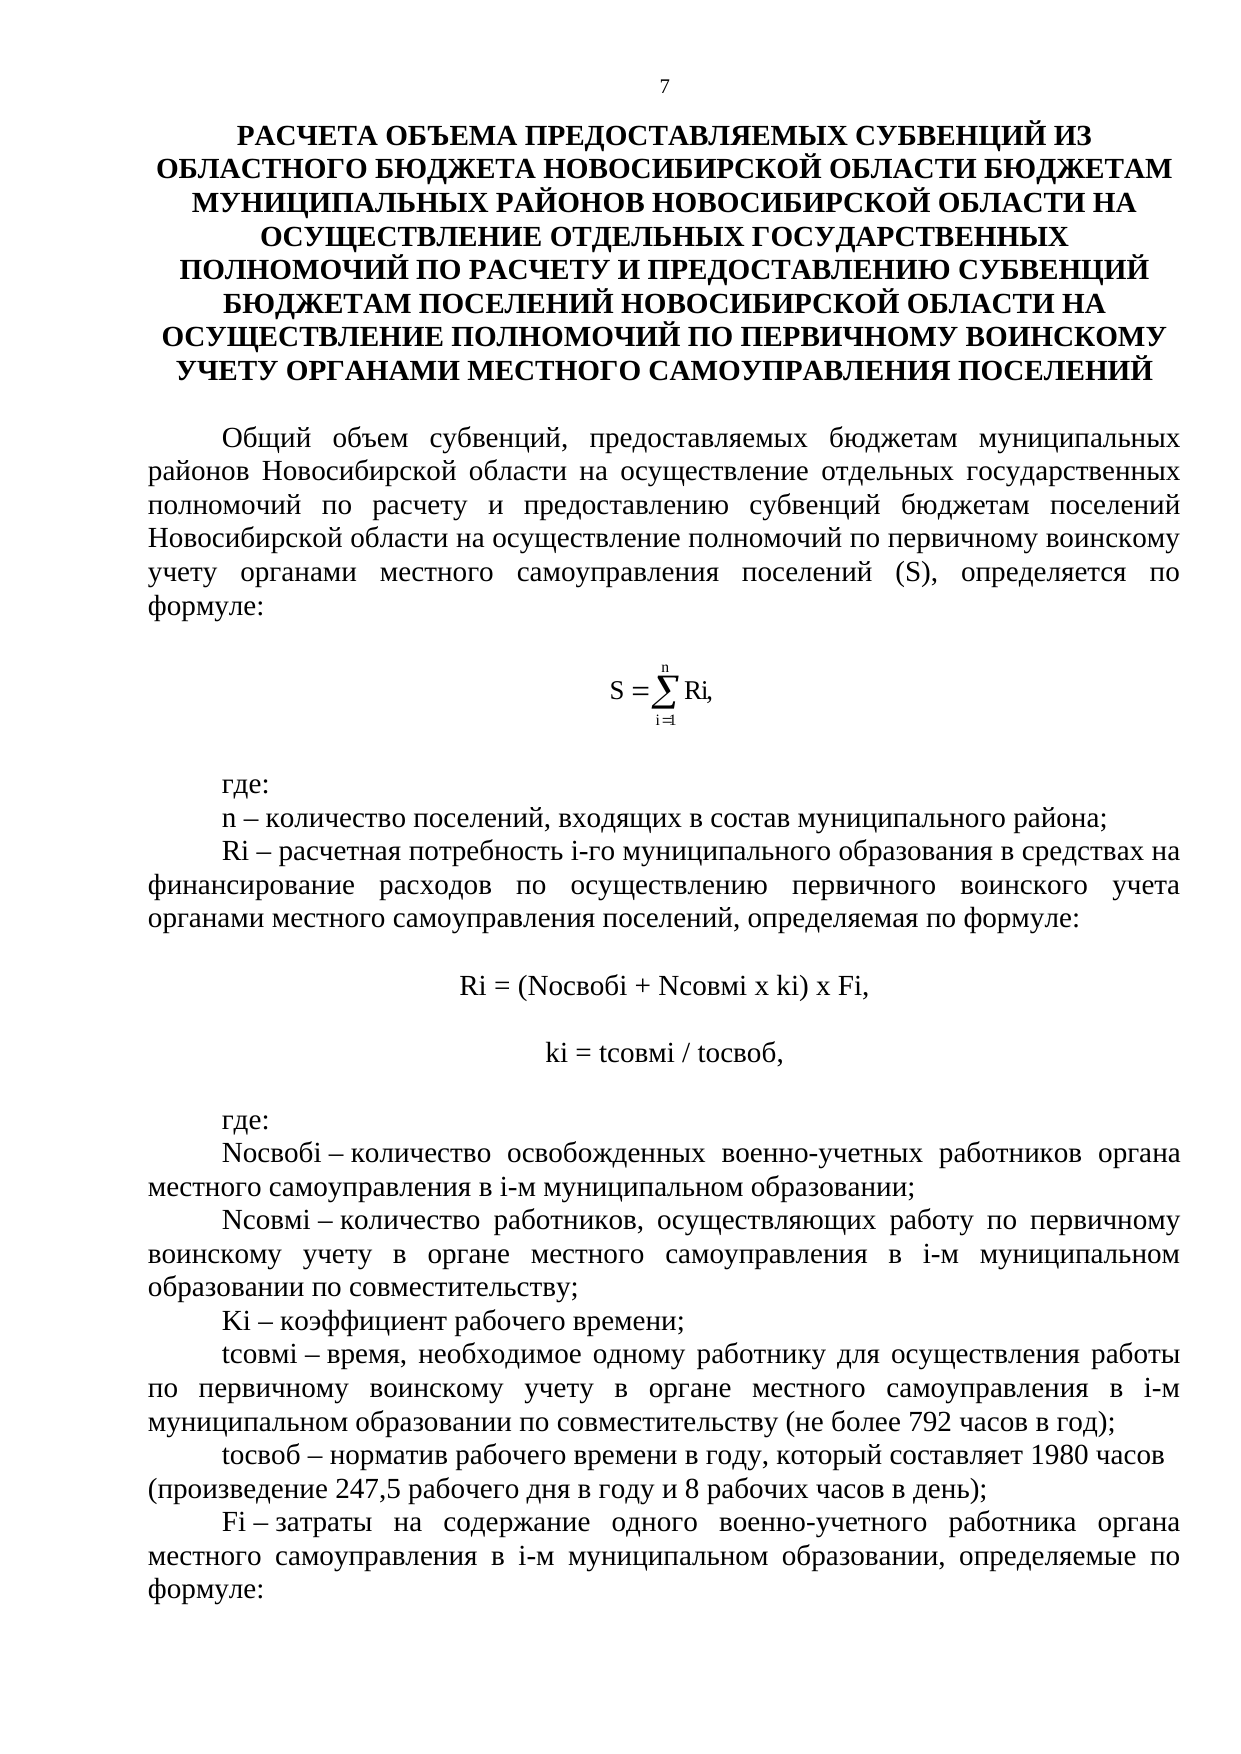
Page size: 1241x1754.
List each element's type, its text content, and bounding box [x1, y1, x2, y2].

text tсовмi – время, необходимое одному работнику для осуществления работы по первичному воинскому учету в органе местного самоуправления в i-м муниципальном образовании по совместительству (не более 792 часов в год); [148, 1337, 1181, 1437]
text где: [148, 1102, 1181, 1135]
text Nсовмi – количество работников, осуществляющих работу по первичному воинскому учету в органе местного самоуправления в i-м муниципальном образовании по совместительству; [148, 1202, 1181, 1303]
text Nосвобi – количество освобожденных военно-учетных работников органа местного самоуправления в i-м муниципальном образовании; [148, 1135, 1181, 1202]
text Ri = (Nосвобi + Nсовмi x ki) x Fi, [148, 968, 1181, 1001]
text n – количество поселений, входящих в состав муниципального района; [148, 800, 1181, 833]
title РАСЧЕТА ОБЪЕМА ПРЕДОСТАВЛЯЕМЫХ СУБВЕНЦИЙ ИЗ ОБЛАСТНОГО БЮДЖЕТА НОВОСИБИРСКОЙ ОБЛАСТИ БЮДЖЕТАМ МУНИЦИПАЛЬНЫХ РАЙОНОВ НОВОСИБИРСКОЙ ОБЛАСТИ НА ОСУЩЕСТВЛЕНИЕ ОТДЕЛЬНЫХ ГОСУДАРСТВЕННЫХ ПОЛНОМОЧИЙ ПО РАСЧЕТУ И ПРЕДОСТАВЛЕНИЮ СУБВЕНЦИЙ БЮДЖЕТАМ ПОСЕЛЕНИЙ НОВОСИБИРСКОЙ ОБЛАСТИ НА ОСУЩЕСТВЛЕНИЕ ПОЛНОМОЧИЙ ПО ПЕРВИЧНОМУ ВОИНСКОМУ УЧЕТУ ОРГАНАМИ МЕСТНОГО САМОУПРАВЛЕНИЯ ПОСЕЛЕНИЙ [148, 118, 1181, 386]
text Ki – коэффициент рабочего времени; [148, 1303, 1181, 1337]
text tосвоб – норматив рабочего времени в году, который составляет 1980 часов (произведение 247,5 рабочего дня в году и 8 рабочих часов в день); [148, 1437, 1181, 1504]
text где: [148, 766, 1181, 800]
text Общий объем субвенций, предоставляемых бюджетам муниципальных районов Новосибирской области на осуществление отдельных государственных полномочий по расчету и предоставлению субвенций бюджетам поселений Новосибирской области на осуществление полномочий по первичному воинскому учету органами местного самоуправления поселений (S), определяется по формуле: [148, 420, 1181, 621]
text Fi – затраты на содержание одного военно-учетного работника органа местного самоуправления в i-м муниципальном образовании, определяемые по формуле: [148, 1504, 1181, 1605]
text ki = tсовмi / tосвоб, [148, 1035, 1181, 1068]
text Ri – расчетная потребность i-го муниципального образования в средствах на финансирование расходов по осуществлению первичного воинского учета органами местного самоуправления поселений, определяемая по формуле: [148, 833, 1181, 934]
